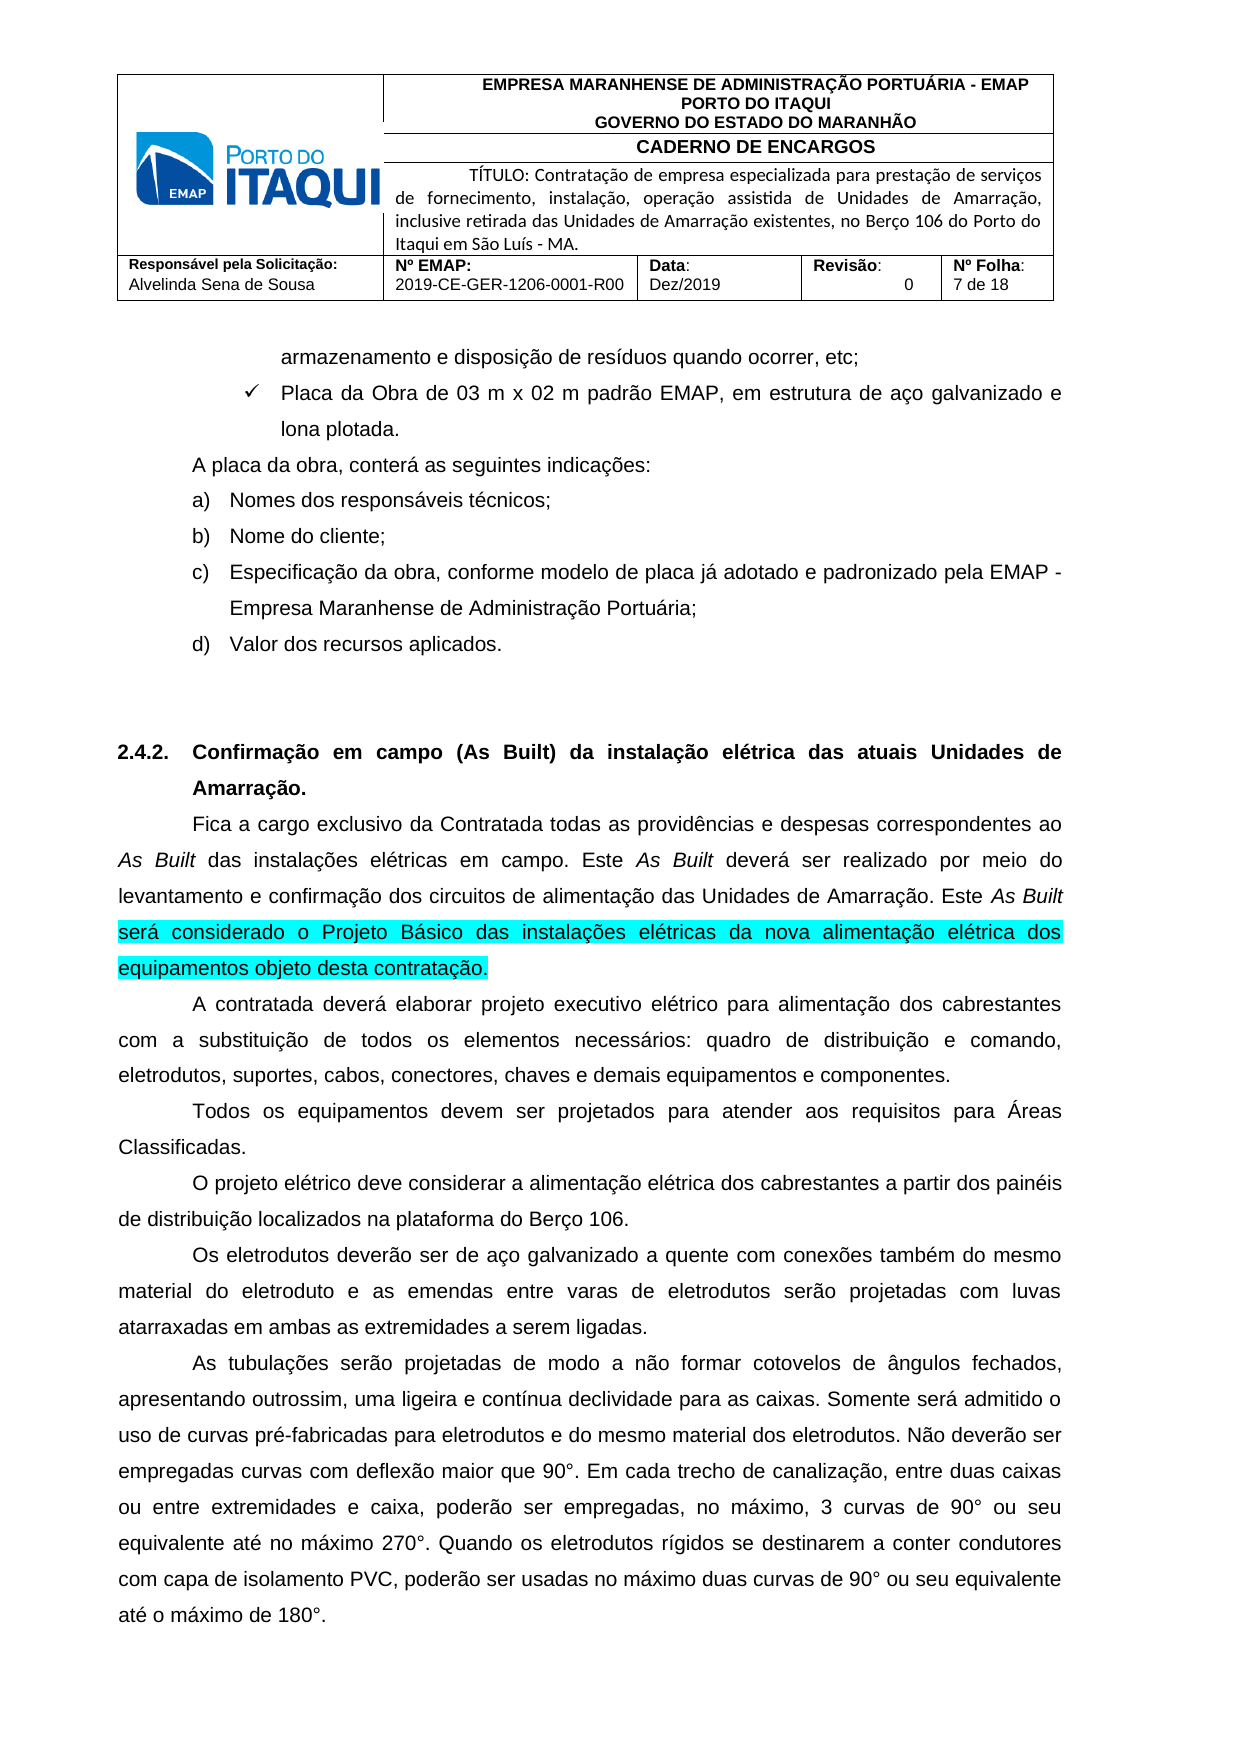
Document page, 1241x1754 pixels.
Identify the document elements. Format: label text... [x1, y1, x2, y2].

text Todos os equipamentos devem ser projetados para atender aos requisitos para Áreas Classificadas. [118, 1099, 1063, 1159]
picture [128, 122, 384, 213]
text O projeto elétrico deve considerar a alimentação elétrica dos cabrestantes a partir dos painéis de distribuição localizados na plataforma do Berço 106. [118, 1171, 1063, 1231]
text Fica a cargo exclusivo da Contratada todas as providências e despesas correspondentes ao As Built das instalações elétricas em campo. Este As Built deverá ser realizado por meio do levantamento e confirmação dos circuitos de alimentação das Unidades de Amarração. Este As Built será considerado o Projeto Básico das instalações elétricas da nova alimentação elétrica dos equipamentos objeto desta contratação. [118, 943, 1063, 979]
title Nome do cliente; [192, 524, 1063, 548]
text A contratada deverá elaborar projeto executivo elétrico para alimentação dos cabrestantes com a substituição de todos os elementos necessários: quadro de distribuição e comando, eletrodutos, suportes, cabos, conectores, chaves e demais equipamentos e componentes. [118, 991, 1063, 1087]
list Placa da Obra de 03 m x 02 m padrão EMAP, em estrutura de aço galvanizado e lona plotada. [243, 380, 1063, 440]
title Nomes dos responsáveis técnicos; [192, 488, 1063, 512]
text As tubulações serão projetadas de modo a não formar cotovelos de ângulos fechados, apresentando outrossim, uma ligeira e contínua declividade para as caixas. Somente será admitido o uso de curvas pré-fabricadas para eletrodutos e do mesmo material dos eletrodutos. Não deverão ser empregadas curvas com deflexão maior que 90°. Em cada trecho de canalização, entre duas caixas ou entre extremidades e caixa, poderão ser empregadas, no máximo, 3 curvas de 90° ou seu equivalente até no máximo 270°. Quando os eletrodutos rígidos se destinarem a conter condutores com capa de isolamento PVC, poderão ser usadas no máximo duas curvas de 90° ou seu equivalente até o máximo de 180°. [118, 1351, 1063, 1626]
text Fica a cargo exclusivo da Contratada todas as providências e despesas correspondentes ao As Built das instalações elétricas em campo. Este As Built deverá ser realizado por meio do levantamento e confirmação dos circuitos de alimentação das Unidades de Amarração. Este As Built será considerado o Projeto Básico das instalações elétricas da nova alimentação elétrica dos equipamentos objeto desta contratação. [118, 812, 1063, 920]
title Especificação da obra, conforme modelo de placa já adotado e padronizado pela EMAP - Empresa Maranhense de Administração Portuária; [192, 560, 1063, 620]
list Placas de sinalização e segurança, indicando práticas seguras, áreas de armazenamento e disposição de resíduos quando ocorrer, etc; [243, 344, 1063, 368]
title Valor dos recursos aplicados. [192, 632, 1063, 656]
title A placa da obra, conterá as seguintes indicações: [118, 452, 1063, 476]
text Os eletrodutos deverão ser de aço galvanizado a quente com conexões também do mesmo material do eletroduto e as emendas entre varas de eletrodutos serão projetadas com luvas atarraxadas em ambas as extremidades a serem ligadas. [118, 1243, 1063, 1339]
list Confirmação em campo (As Built) da instalação elétrica das atuais Unidades de Amarração. [117, 740, 1063, 800]
